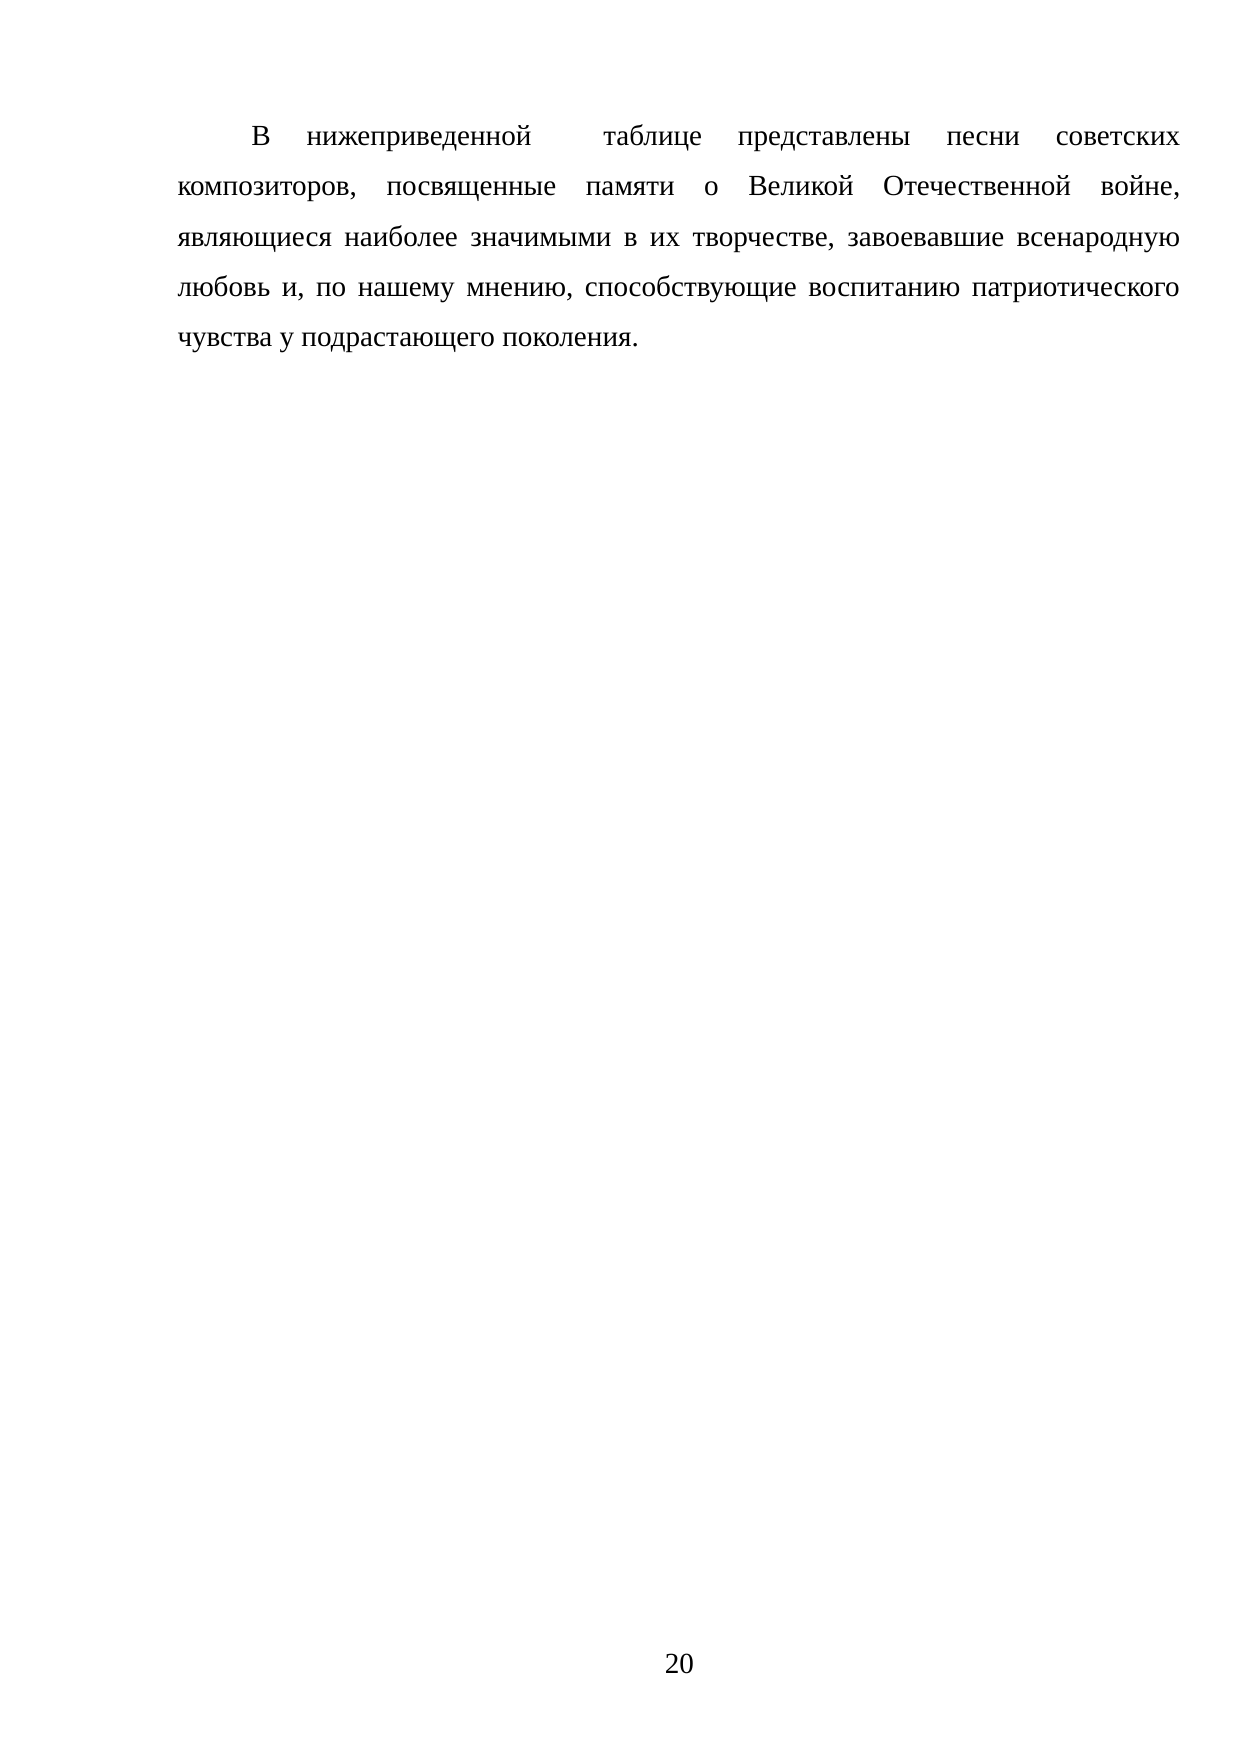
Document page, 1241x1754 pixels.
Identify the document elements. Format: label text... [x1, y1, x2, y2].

text В нижеприведенной таблице представлены песни советских композиторов, посвященные памяти о Великой Отечественной войне, являющиеся наиболее значимыми в их творчестве, завоевавшие всенародную любовь и, по нашему мнению, способствующие воспитанию патриотического чувства у подрастающего поколения. [177, 118, 1181, 353]
